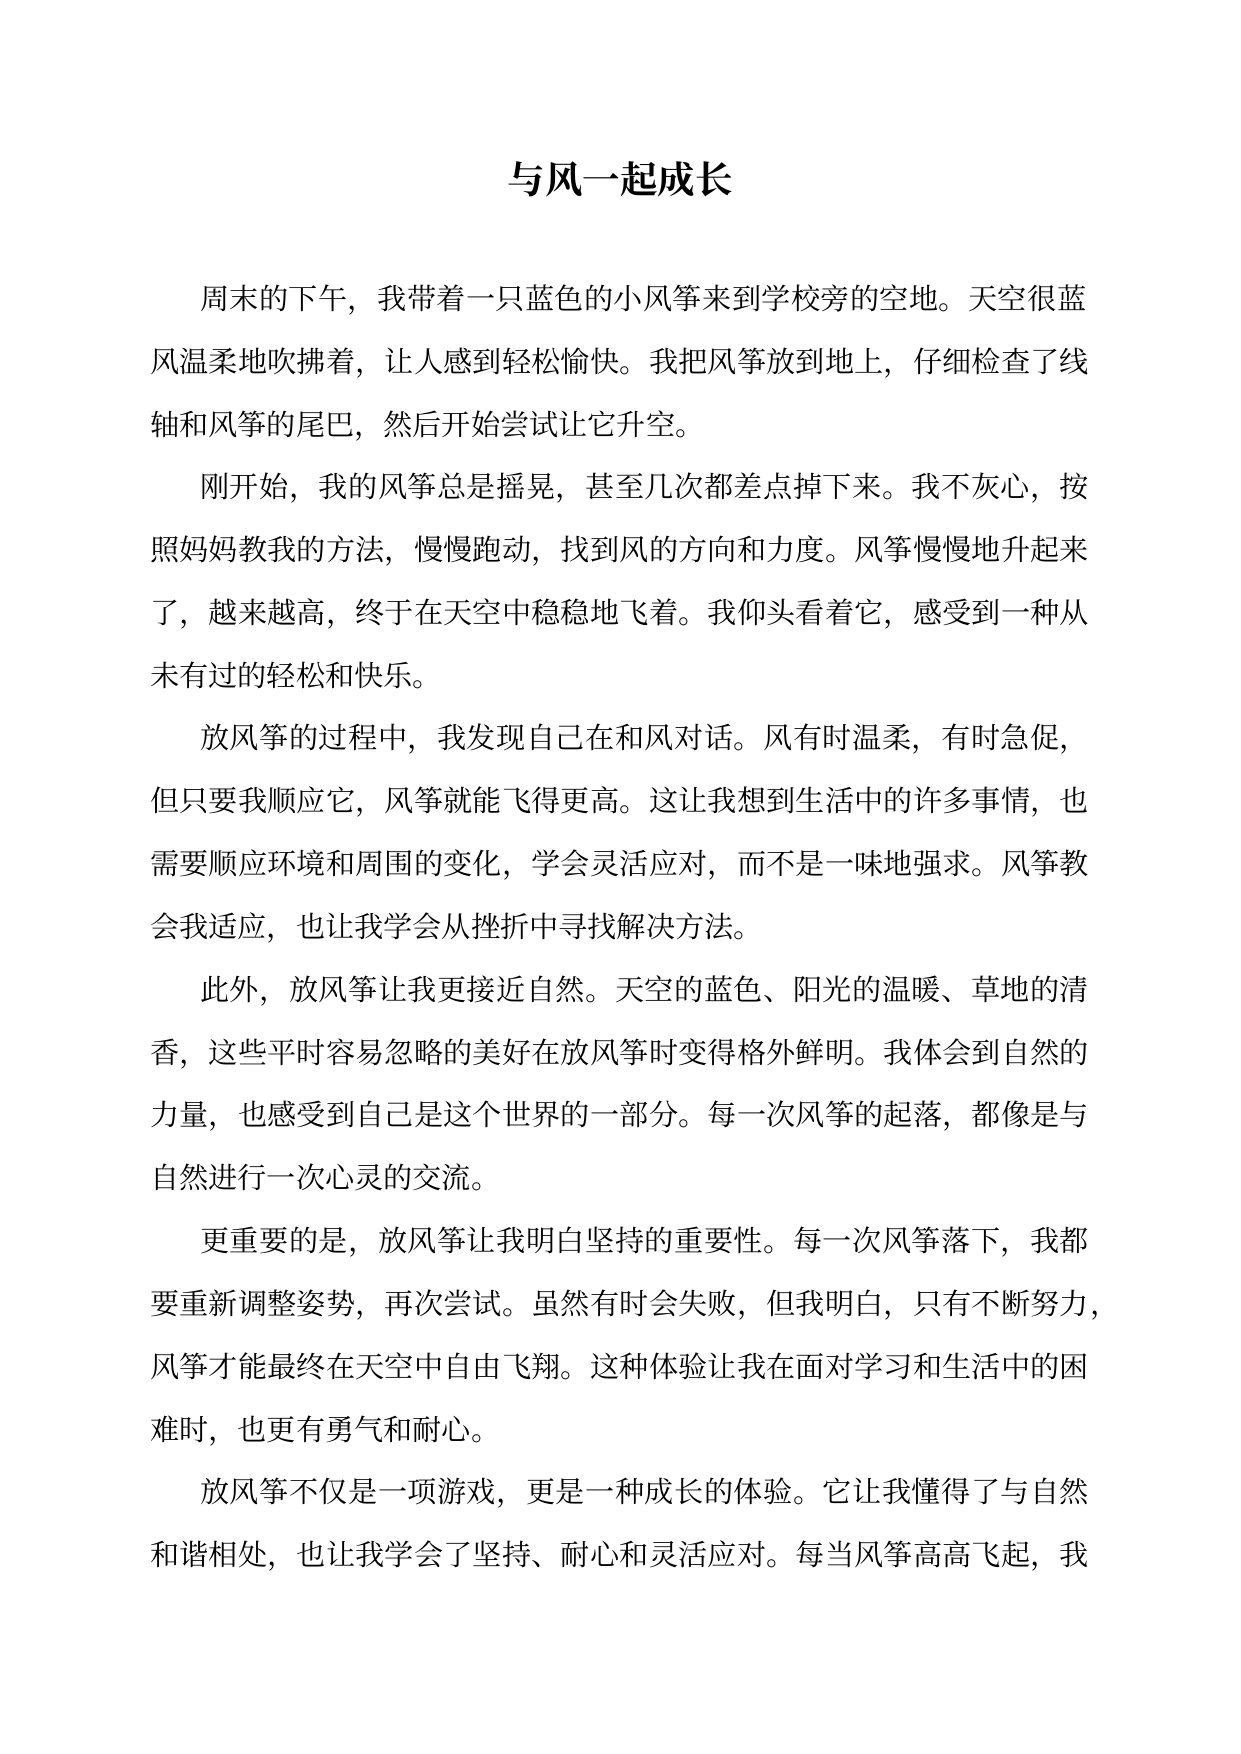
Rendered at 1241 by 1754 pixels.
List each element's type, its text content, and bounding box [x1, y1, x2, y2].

text 此外，放风筝让我更接近自然。天空的蓝色、阳光的温暖、草地的清香，这些平时容易忽略的美好在放风筝时变得格外鲜明。我体会到自然的力量，也感受到自己是这个世界的一部分。每一次风筝的起落，都像是与自然进行一次心灵的交流。 [150, 967, 1090, 1197]
text 更重要的是，放风筝让我明白坚持的重要性。每一次风筝落下，我都要重新调整姿势，再次尝试。虽然有时会失败，但我明白，只有不断努力，风筝才能最终在天空中自由飞翔。这种体验让我在面对学习和生活中的困难时，也更有勇气和耐心。 [150, 1218, 1090, 1448]
text 放风筝的过程中，我发现自己在和风对话。风有时温柔，有时急促，但只要我顺应它，风筝就能飞得更高。这让我想到生活中的许多事情，也需要顺应环境和周围的变化，学会灵活应对，而不是一味地强求。风筝教会我适应，也让我学会从挫折中寻找解决方法。 [150, 715, 1090, 946]
subtitle 与风一起成长 [150, 150, 1090, 204]
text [150, 1469, 1090, 1574]
text 刚开始，我的风筝总是摇晃，甚至几次都差点掉下来。我不灰心，按照妈妈教我的方法，慢慢跑动，找到风的方向和力度。风筝慢慢地升起来了，越来越高，终于在天空中稳稳地飞着。我仰头看着它，感受到一种从未有过的轻松和快乐。 [150, 464, 1090, 694]
text 周末的下午，我带着一只蓝色的小风筝来到学校旁的空地。天空很蓝，风温柔地吹拂着，让人感到轻松愉快。我把风筝放到地上，仔细检查了线轴和风筝的尾巴，然后开始尝试让它升空。 [150, 276, 1090, 443]
